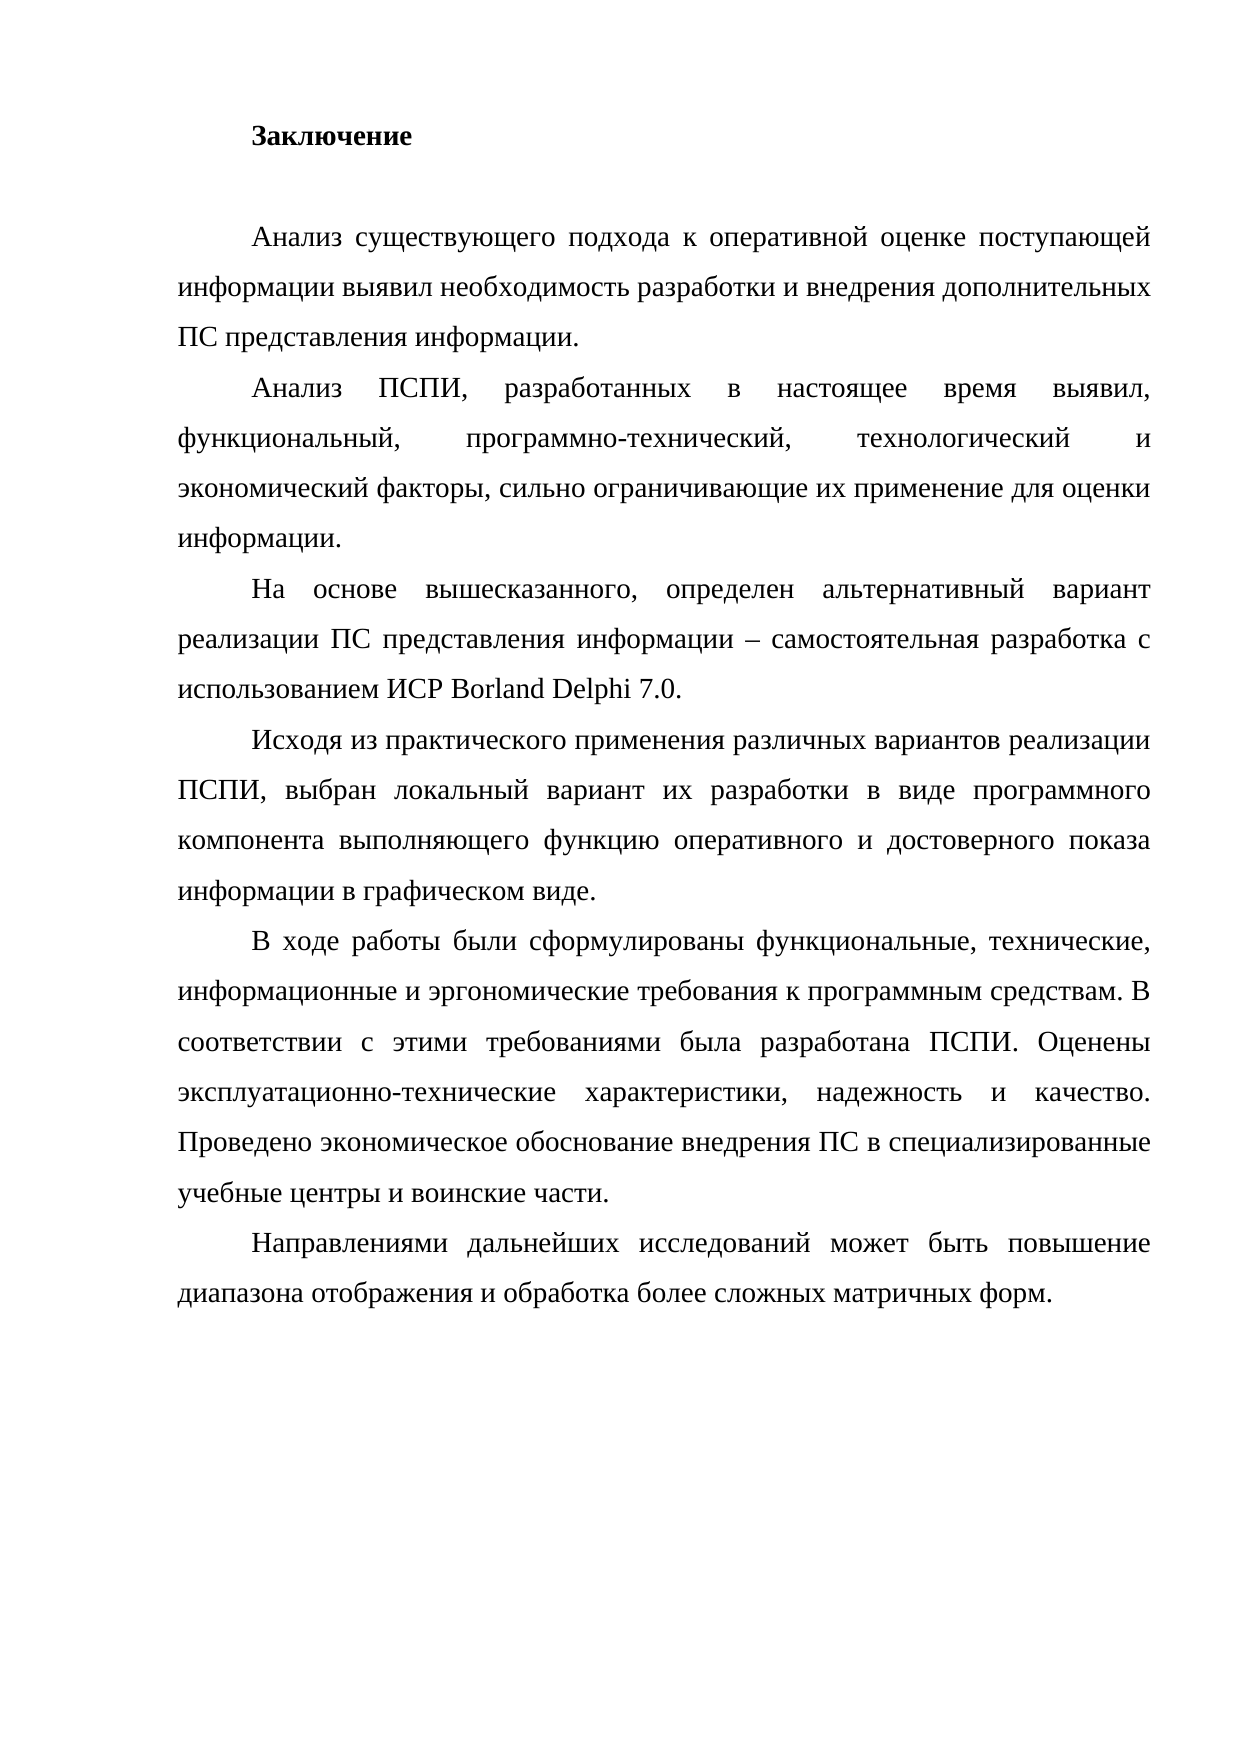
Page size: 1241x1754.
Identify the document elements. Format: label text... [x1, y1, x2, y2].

text Анализ существующего подхода к оперативной оценке поступающей информации выявил необходимость разработки и внедрения дополнительных ПС представления информации. [177, 219, 1152, 353]
text Анализ ПСПИ, разработанных в настоящее время выявил, функциональный, программно-технический, технологический и экономический факторы, сильно ограничивающие их применение для оценки информации. [177, 370, 1152, 554]
text На основе вышесказанного, определен альтернативный вариант реализации ПС представления информации – самостоятельная разработка с использованием ИСР Borland Delphi 7.0. [177, 571, 1152, 705]
text Исходя из практического применения различных вариантов реализации ПСПИ, выбран локальный вариант их разработки в виде программного компонента выполняющего функцию оперативного и достоверного показа информации в графическом виде. [177, 722, 1152, 906]
text Направлениями дальнейших исследований может быть повышение диапазона отображения и обработка более сложных матричных форм. [177, 1225, 1152, 1309]
text Заключение [177, 118, 1152, 152]
text В ходе работы были сформулированы функциональные, технические, информационные и эргономические требования к программным средствам. В соответствии с этими требованиями была разработана ПСПИ. Оценены эксплуатационно-технические характеристики, надежность и качество. Проведено экономическое обоснование внедрения ПС в специализированные учебные центры и воинские части. [177, 923, 1152, 1208]
